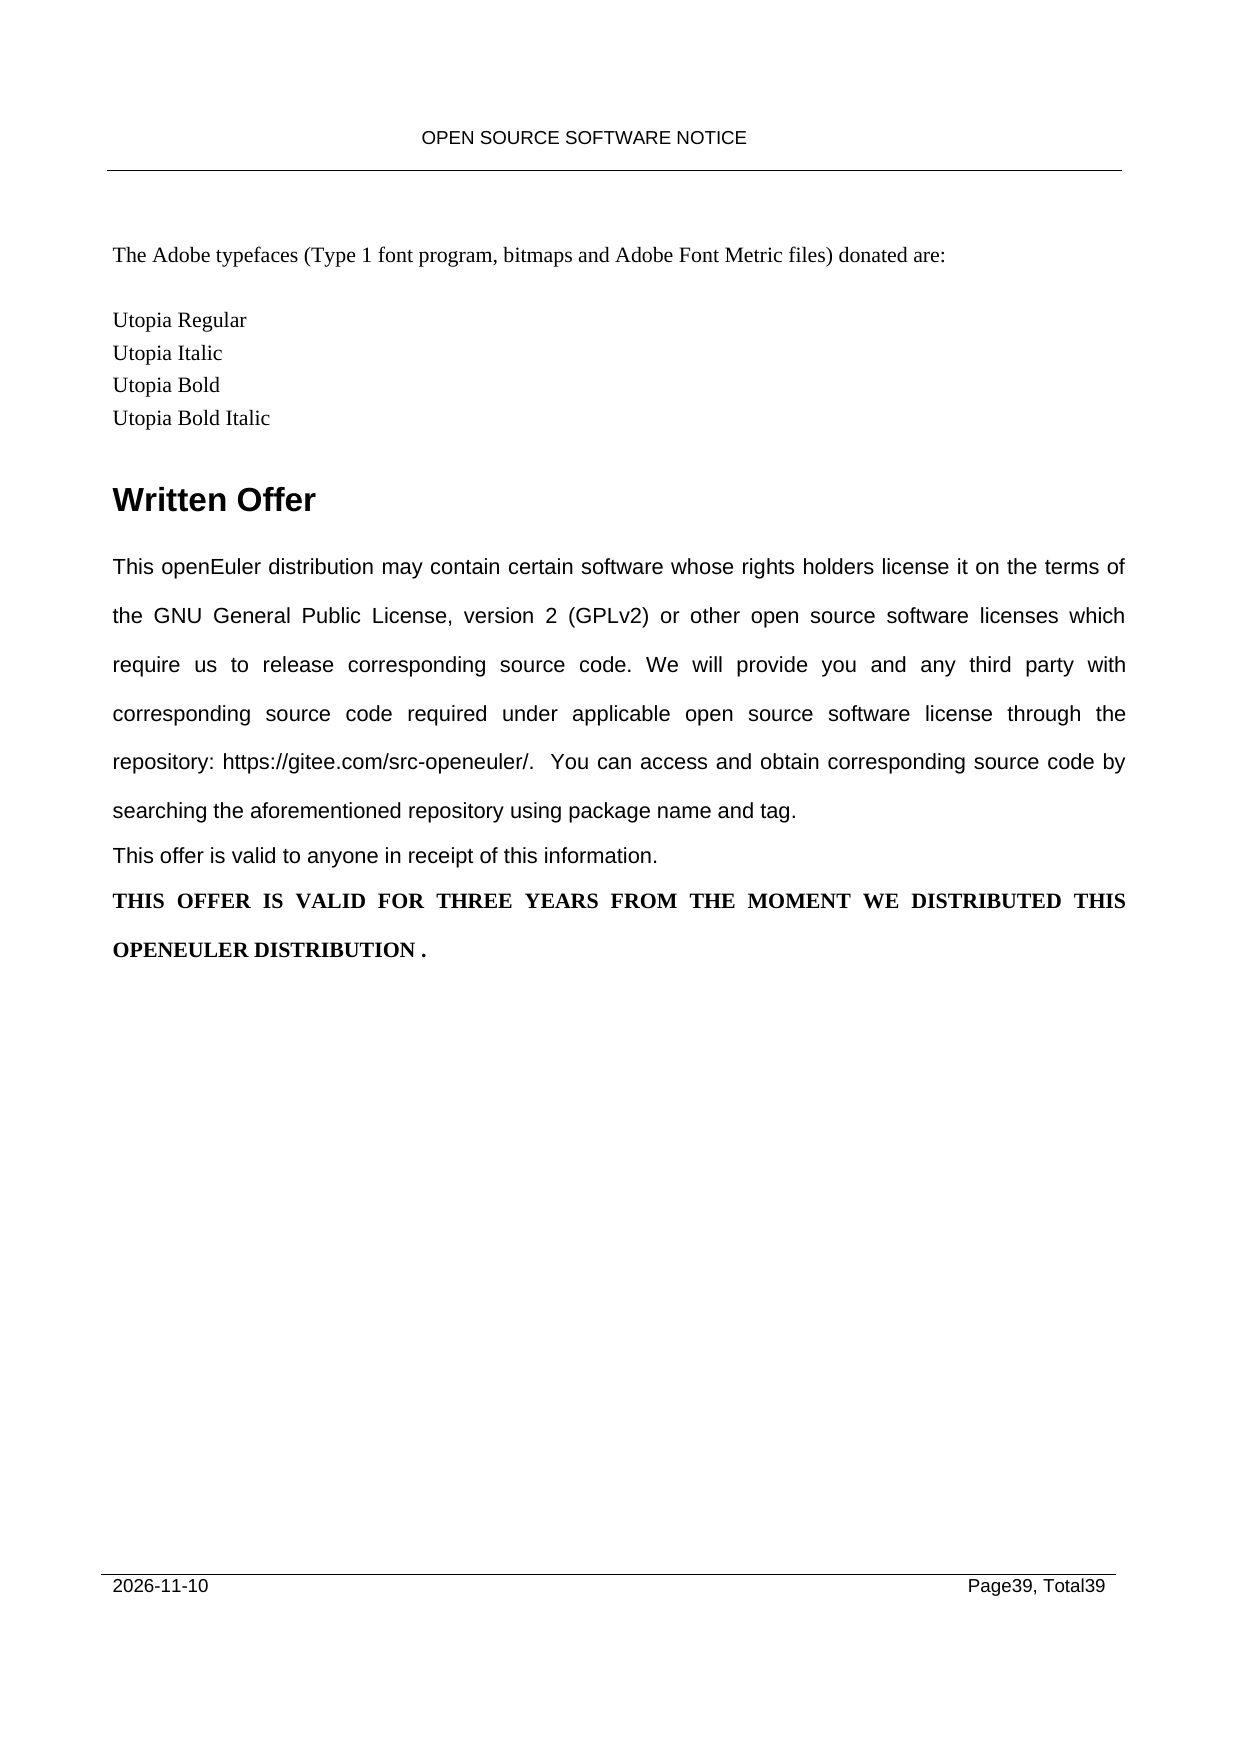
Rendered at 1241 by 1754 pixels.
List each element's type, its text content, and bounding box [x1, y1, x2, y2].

text This openEuler distribution may contain certain software whose rights holders license it on the terms of the GNU General Public License, version 2 (GPLv2) or other open source software licenses which require us to release corresponding source code. We will provide you and any third party with corresponding source code required under applicable open source software license through the repository: https://gitee.com/src-openeuler/. You can access and obtain corresponding source code by searching the aforementioned repository using package name and tag. [112, 551, 1128, 827]
text The Adobe typefaces (Type 1 font program, bitmaps and Adobe Font Metric files) donated are: [112, 239, 1128, 271]
text Utopia Italic [112, 336, 1128, 369]
text Utopia Regular [112, 304, 1128, 336]
text Utopia Bold Italic [112, 401, 1128, 466]
text Written Offer [112, 466, 1128, 531]
text Utopia Bold [112, 369, 1128, 401]
text This offer is valid to anyone in receipt of this information. [112, 839, 1128, 872]
text THIS OFFER IS VALID FOR THREE YEARS FROM THE MOMENT WE DISTRIBUTED THIS OPENEULER DISTRIBUTION . [112, 884, 1128, 966]
